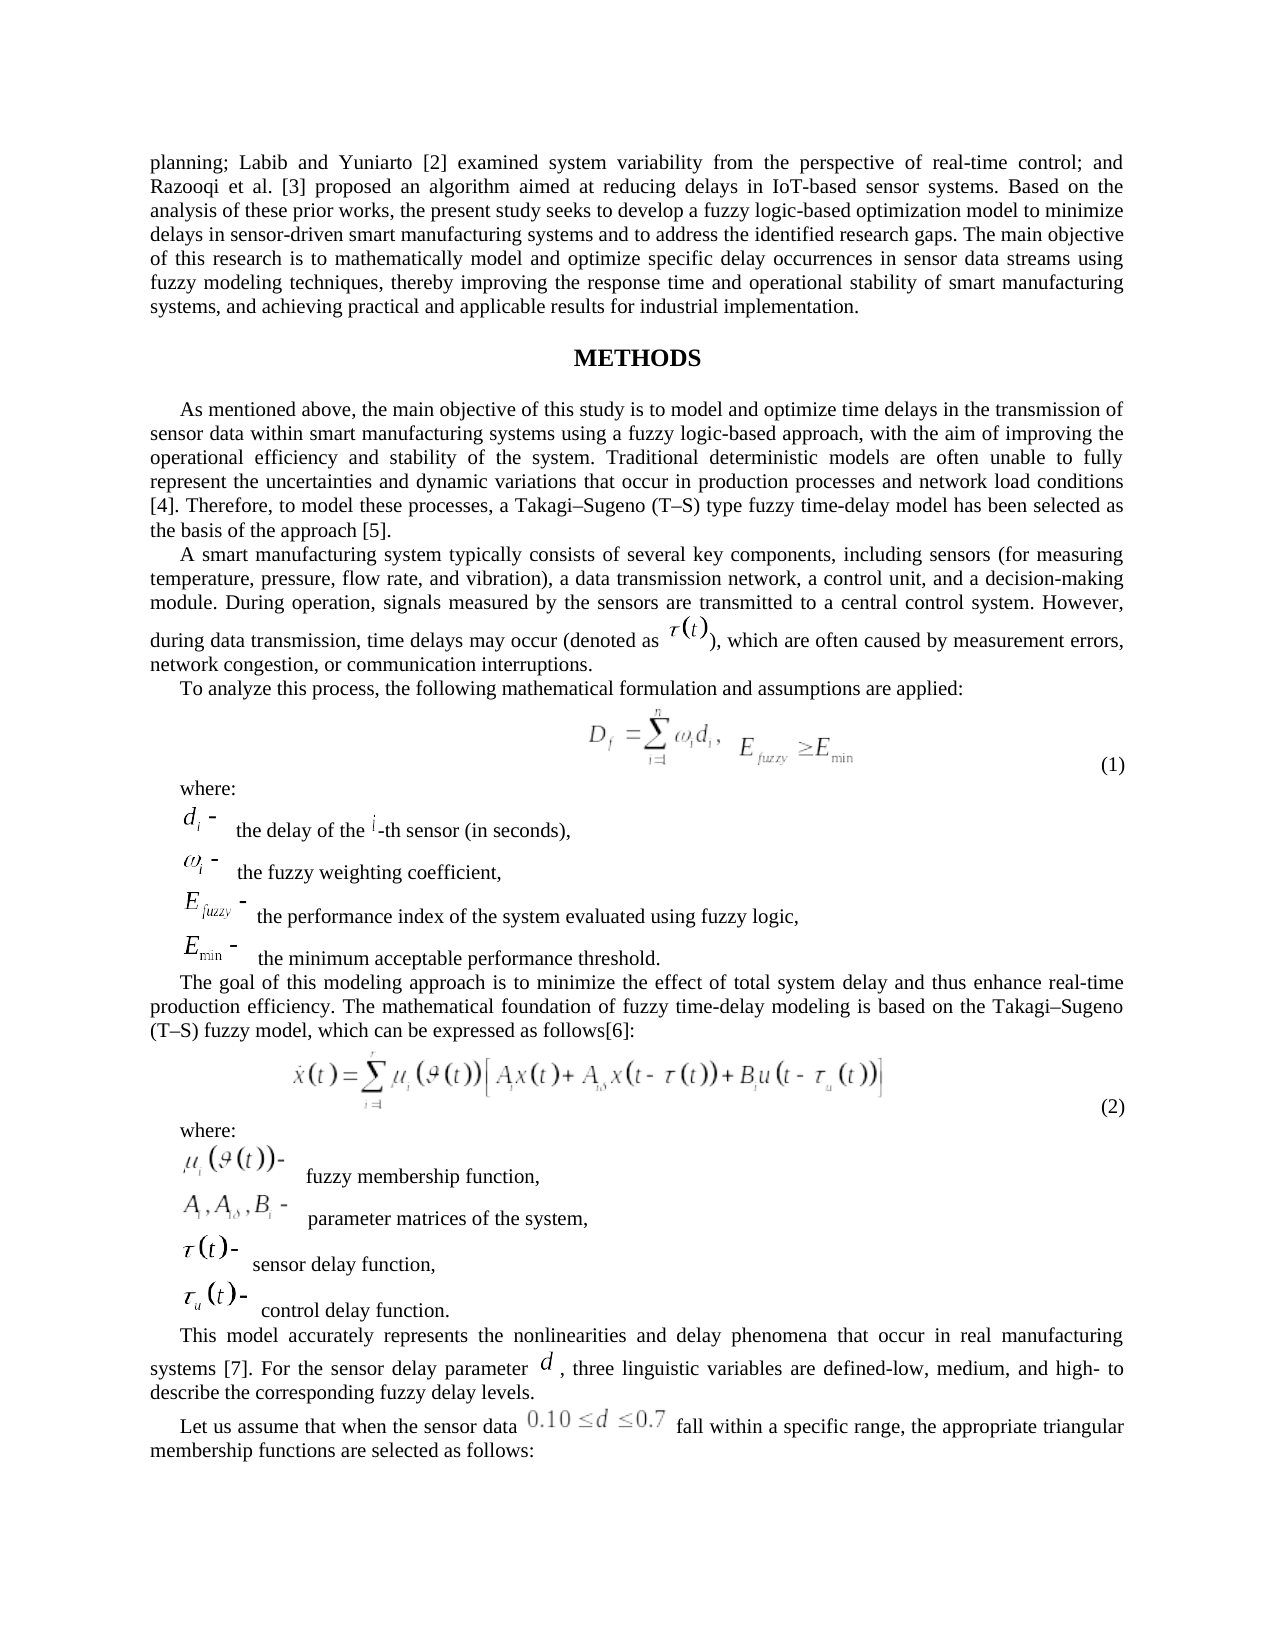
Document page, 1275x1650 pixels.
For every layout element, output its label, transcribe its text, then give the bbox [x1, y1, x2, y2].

text where: [150, 776, 1125, 799]
text the fuzzy weighting coefficient, [150, 842, 1125, 884]
text (1) [150, 700, 1125, 776]
text METHODS [150, 343, 1125, 372]
text the minimum acceptable performance threshold. [150, 928, 1125, 970]
text the delay of the -th sensor (in seconds), [150, 799, 1125, 842]
text The goal of this modeling approach is to minimize the effect of total system delay and thus enhance real-time production efficiency. The mathematical foundation of fuzzy time-delay modeling is based on the Takagi–Sugeno (T–S) fuzzy model, which can be expressed as follows[6]: [150, 970, 1125, 1042]
text A smart manufacturing system typically consists of several key components, including sensors (for measuring temperature, pressure, flow rate, and vibration), a data transmission network, a control unit, and a decision-making module. During operation, signals measured by the sensors are transmitted to a central control system. However, during data transmission, time delays may occur (denoted as ), which are often caused by measurement errors, network congestion, or communication interruptions. [150, 542, 1125, 676]
text parameter matrices of the system, [150, 1188, 1125, 1230]
text This model accurately represents the nonlinearities and delay phenomena that occur in real manufacturing systems [7]. For the sensor delay parameter , three linguistic variables are defined-low, medium, and high- to describe the corresponding fuzzy delay levels. [150, 1322, 1125, 1404]
text As mentioned above, the main objective of this study is to model and optimize time delays in the transmission of sensor data within smart manufacturing systems using a fuzzy logic-based approach, with the aim of improving the operational efficiency and stability of the system. Traditional deterministic models are often unable to fully represent the uncertainties and dynamic variations that occur in production processes and network load conditions [4]. Therefore, to model these processes, a Takagi–Sugeno (T–S) type fuzzy time-delay model has been selected as the basis of the approach [5]. [150, 397, 1125, 542]
text the performance index of the system evaluated using fuzzy logic, [150, 884, 1125, 928]
text Let us assume that when the sensor data fall within a specific range, the appropriate triangular membership functions are selected as follows: [150, 1404, 1125, 1462]
text where: [150, 1118, 1125, 1142]
text (2) [150, 1042, 1125, 1118]
text control delay function. [150, 1276, 1125, 1322]
text To analyze this process, the following mathematical formulation and assumptions are applied: [150, 676, 1125, 700]
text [150, 150, 1125, 318]
text fuzzy membership function, [150, 1142, 1125, 1188]
text sensor delay function, [150, 1230, 1125, 1276]
